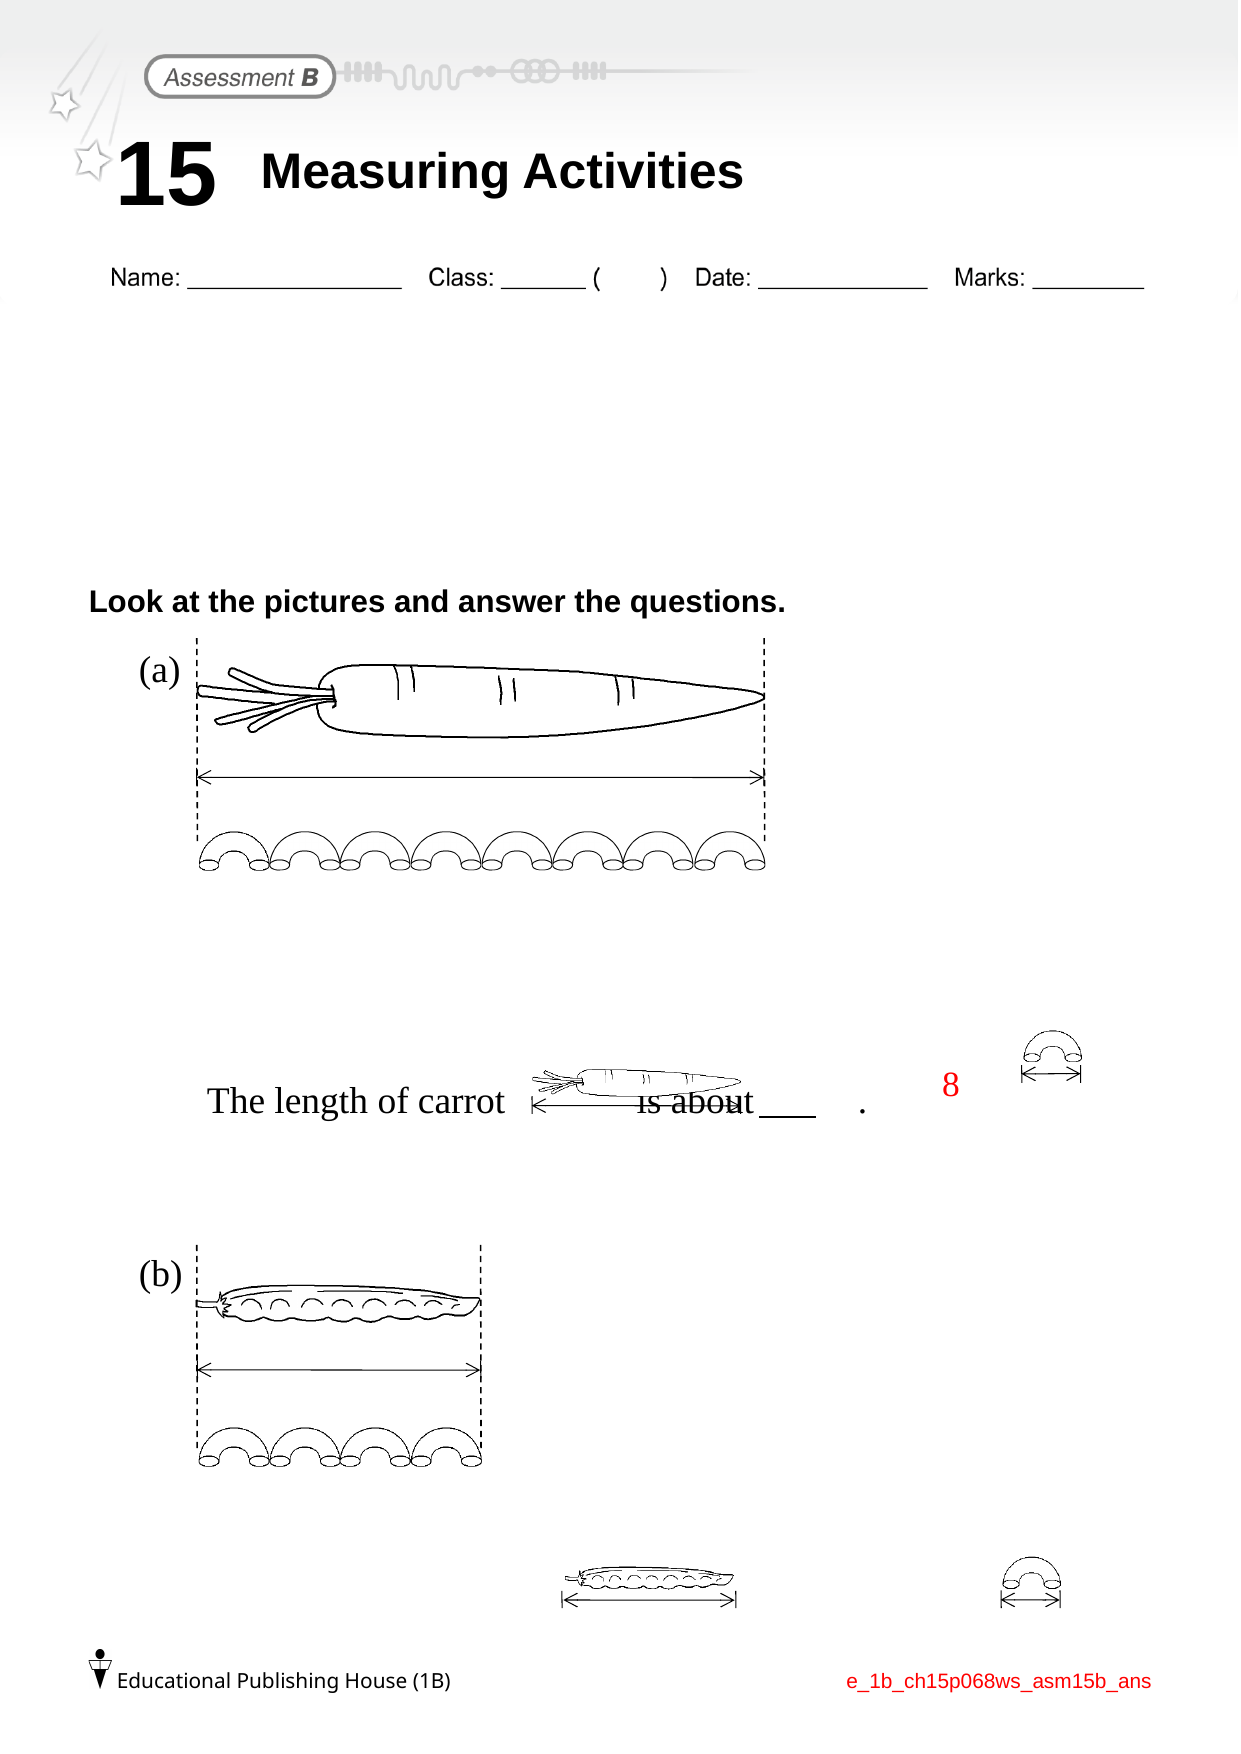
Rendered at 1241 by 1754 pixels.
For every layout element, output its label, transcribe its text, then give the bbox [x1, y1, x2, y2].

text (a) [88, 631, 1152, 706]
picture [180, 1268, 495, 1344]
text (b) [88, 1235, 1152, 1310]
text Look at the pictures and answer the questions. [88, 582, 1152, 620]
picture [88, 1649, 112, 1689]
picture [190, 651, 776, 754]
picture [0, 0, 1238, 307]
picture [994, 1551, 1067, 1595]
picture [1015, 1025, 1088, 1069]
picture [188, 825, 773, 879]
text The length of carrot is about . [88, 1062, 1152, 1137]
picture [530, 1064, 745, 1103]
picture [188, 1421, 490, 1475]
picture [555, 1557, 742, 1602]
